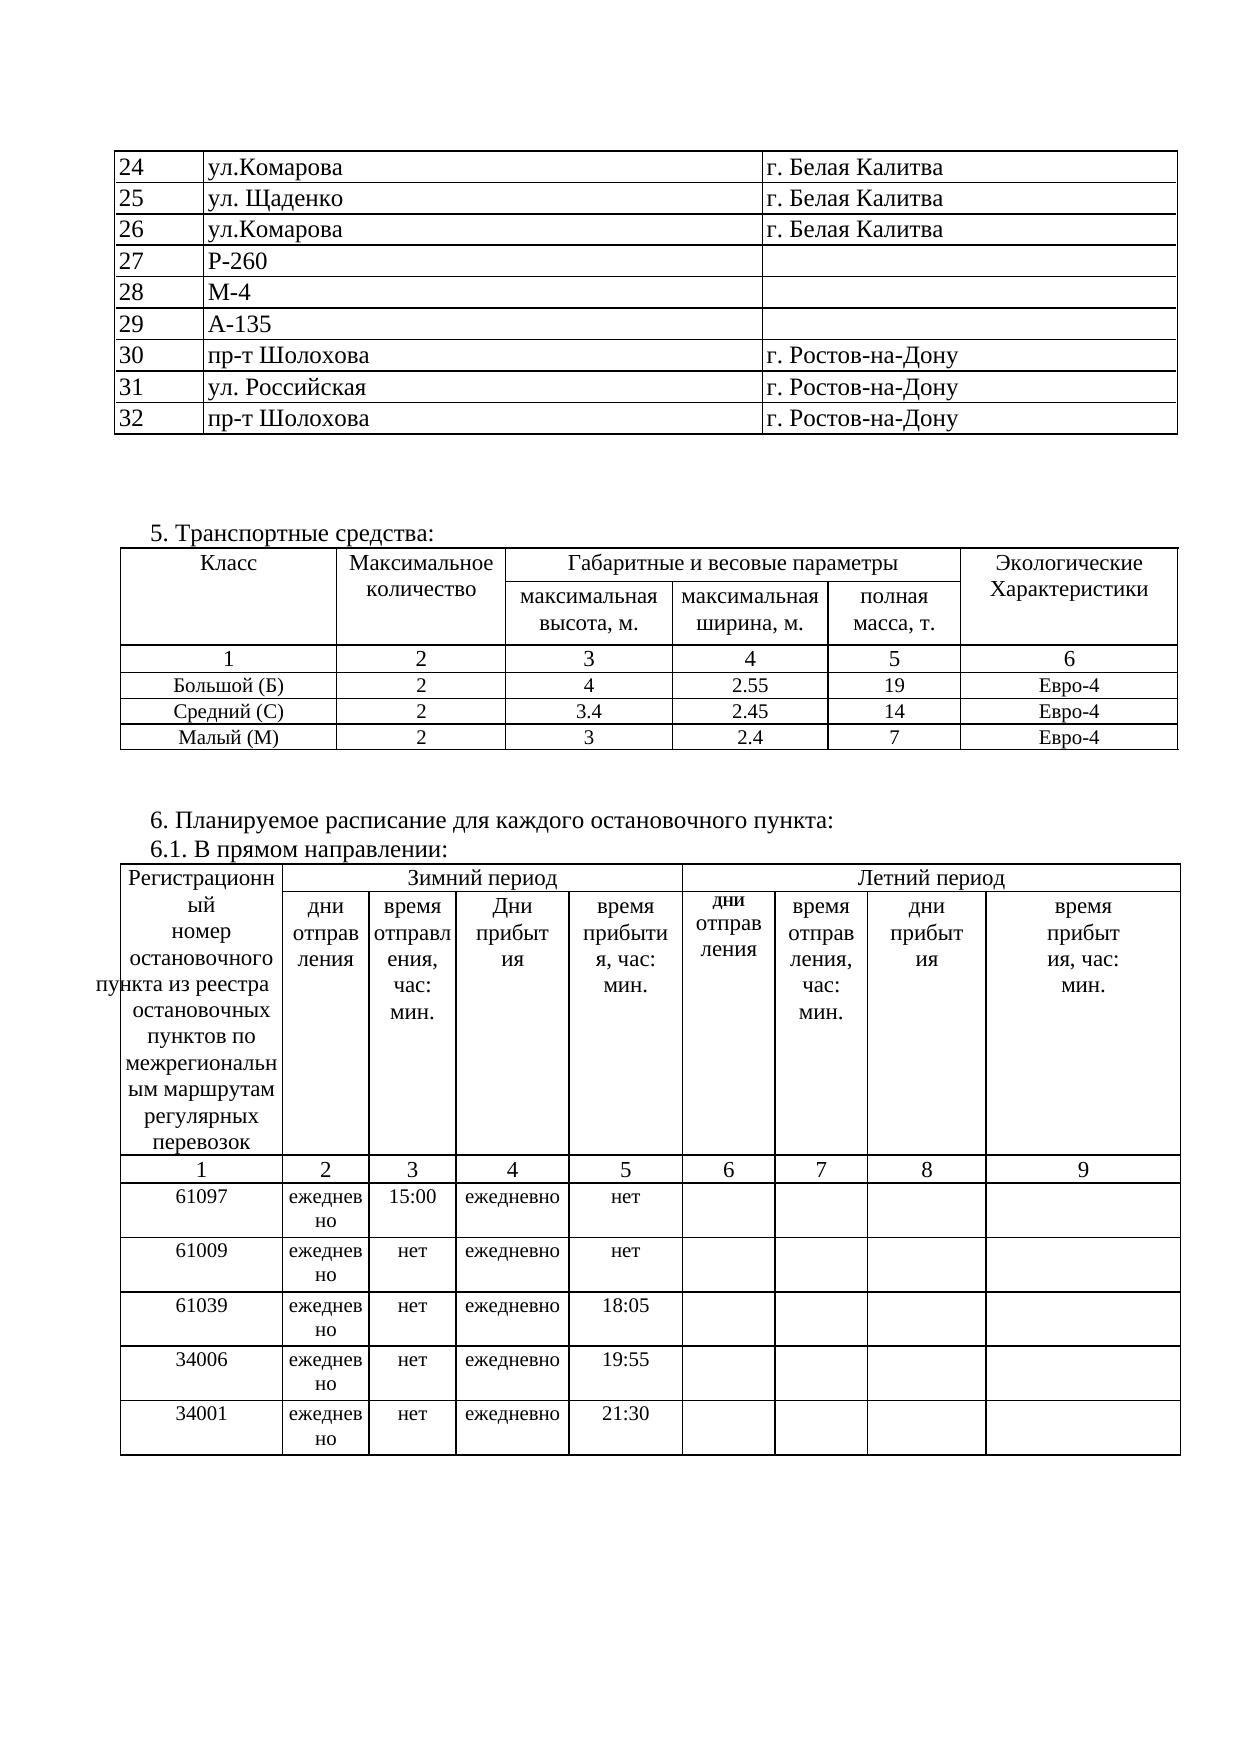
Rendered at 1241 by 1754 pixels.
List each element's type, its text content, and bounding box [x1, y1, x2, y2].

table_cell ежедневно [457, 1347, 568, 1400]
table_cell ежедневно [283, 1293, 368, 1345]
table_cell [776, 1293, 867, 1345]
table_cell 31 [115, 371, 203, 402]
table_cell 2.45 [673, 699, 827, 723]
table_header Габаритные и весовые параметры [506, 549, 960, 581]
table_cell 5 [570, 1156, 682, 1182]
table_cell нет [370, 1347, 455, 1400]
table_cell полная масса, т. [829, 582, 960, 644]
table_cell 34006 [121, 1347, 282, 1400]
table_cell 61097 [121, 1184, 282, 1237]
table_cell [763, 244, 1177, 276]
table_cell 25 [115, 183, 203, 213]
table_cell дни отправ ления [283, 892, 368, 1154]
table_header Летний период [683, 865, 1180, 891]
table_cell 6 [683, 1156, 774, 1182]
table_cell 2 [283, 1156, 368, 1182]
table_cell время прибыт ия, час: мин. [987, 892, 1180, 1154]
table_cell 19:55 [570, 1347, 682, 1400]
table_cell [763, 307, 1177, 339]
table_cell [683, 1184, 774, 1237]
table_cell Большой (Б) [121, 673, 336, 697]
table_cell нет [370, 1293, 455, 1345]
table_cell 19 [829, 673, 960, 697]
table_cell [683, 1401, 774, 1454]
table_cell 7 [776, 1156, 867, 1182]
table_cell ежедневно [283, 1401, 368, 1454]
table_cell ежедневно [283, 1238, 368, 1291]
table_cell 1 [121, 646, 336, 672]
table_cell Евро-4 [961, 699, 1177, 723]
table_cell 2 [337, 673, 505, 697]
table_cell 30 [115, 340, 203, 370]
table_cell [987, 1401, 1180, 1454]
table_cell Евро-4 [961, 673, 1177, 697]
table_header Регистрационный номер остановочного пункта из реестра остановочных пунктов по межрегиональным маршрутам регулярных перевозок [121, 865, 282, 1154]
table_cell 5 [829, 646, 960, 672]
table_cell [868, 1401, 985, 1454]
table_cell г. Белая Калитва [763, 181, 1177, 213]
table_cell [776, 1401, 867, 1454]
table_cell А-135 [204, 309, 762, 339]
table_cell [987, 1293, 1180, 1345]
table_cell 7 [829, 725, 960, 749]
table_cell [776, 1238, 867, 1291]
table_cell М-4 [204, 277, 762, 307]
table_cell пр-т Шолохова [204, 403, 762, 433]
table_cell [683, 1293, 774, 1345]
table_cell 4 [506, 673, 672, 697]
table_cell [868, 1347, 985, 1400]
table_cell [987, 1184, 1180, 1237]
table_cell максимальная ширина, м. [673, 582, 827, 644]
table_cell 3 [506, 725, 672, 749]
table_cell 28 [115, 277, 203, 307]
table_cell Дни прибыт ия [457, 892, 568, 1154]
table_cell г. Ростов-на-Дону [763, 370, 1177, 402]
table_cell нет [370, 1238, 455, 1291]
table_cell 9 [987, 1156, 1180, 1182]
table_cell [987, 1238, 1180, 1291]
table_cell [683, 1238, 774, 1291]
table_cell 8 [868, 1156, 985, 1182]
text 6. Планируемое расписание для каждого остановочного пункта: [150, 805, 1090, 834]
table_cell г. Ростов-на-Дону [763, 402, 1177, 433]
table_cell 2.55 [673, 673, 827, 697]
table_cell Средний (С) [121, 699, 336, 723]
table_cell максимальная высота, м. [506, 582, 672, 644]
table_header Экологические Характеристики [961, 549, 1177, 644]
table_cell 14 [829, 699, 960, 723]
table_cell 3 [506, 646, 672, 672]
text 5. Транспортные средства: [150, 518, 1090, 547]
table_cell 15:00 [370, 1184, 455, 1237]
table_cell ул.Комарова [204, 215, 762, 244]
table_cell ежедневно [457, 1401, 568, 1454]
table_cell ежедневно [283, 1347, 368, 1400]
table_cell г. Белая Калитва [763, 213, 1177, 244]
table_cell 2.4 [673, 725, 827, 749]
table_cell г. Белая Калитва [763, 152, 1177, 181]
table_cell 32 [115, 403, 203, 433]
table_cell 61009 [121, 1238, 282, 1291]
table_cell время отправл ения, час: мин. [370, 892, 455, 1154]
table_cell ул.Комарова [204, 152, 762, 181]
table_cell 27 [115, 245, 203, 276]
table_cell ежедневно [457, 1293, 568, 1345]
table_cell ежедневно [457, 1238, 568, 1291]
table_cell 34001 [121, 1401, 282, 1454]
table_cell [868, 1184, 985, 1237]
table_cell 2 [337, 699, 505, 723]
table_cell 2 [337, 646, 505, 672]
table_cell 3.4 [506, 699, 672, 723]
table_cell [776, 1347, 867, 1400]
table_cell дни прибыт ия [868, 892, 985, 1154]
table_cell 61039 [121, 1293, 282, 1345]
table_cell ежедневно [283, 1184, 368, 1237]
table_cell ул. Российская [204, 372, 762, 402]
table_cell Евро-4 [961, 725, 1177, 749]
table_cell [868, 1293, 985, 1345]
table_cell нет [570, 1184, 682, 1237]
table_cell г. Ростов-на-Дону [763, 339, 1177, 370]
table_cell 21:30 [570, 1401, 682, 1454]
table_cell ДНИ отправ ления [683, 892, 774, 1154]
table_cell ежедневно [457, 1184, 568, 1237]
table_cell Р-260 [204, 246, 762, 276]
table_cell 18:05 [570, 1293, 682, 1345]
table_cell [763, 276, 1177, 307]
table_cell 1 [121, 1156, 282, 1182]
table_cell ул. Щаденко [204, 183, 762, 213]
table_cell пр-т Шолохова [204, 340, 762, 370]
table_cell [683, 1347, 774, 1400]
table_cell нет [370, 1401, 455, 1454]
table_cell время прибыти я, час: мин. [570, 892, 682, 1154]
text 6.1. В прямом направлении: [150, 834, 1090, 863]
table_cell 4 [673, 646, 827, 672]
table_cell 2 [337, 725, 505, 749]
table_cell 24 [115, 152, 203, 181]
table_header Зимний период [283, 865, 682, 891]
table_cell 29 [115, 308, 203, 339]
table_cell 3 [370, 1156, 455, 1182]
table_cell [776, 1184, 867, 1237]
table_cell 4 [457, 1156, 568, 1182]
table_cell [868, 1238, 985, 1291]
table_cell Малый (М) [121, 725, 336, 749]
table_cell нет [570, 1238, 682, 1291]
table_cell 6 [961, 646, 1177, 672]
table_header Максимальное количество [337, 549, 505, 644]
table_cell 26 [115, 214, 203, 244]
table_header Класс [121, 549, 336, 644]
table_cell [987, 1347, 1180, 1400]
table_cell время отправ ления, час: мин. [776, 892, 867, 1154]
